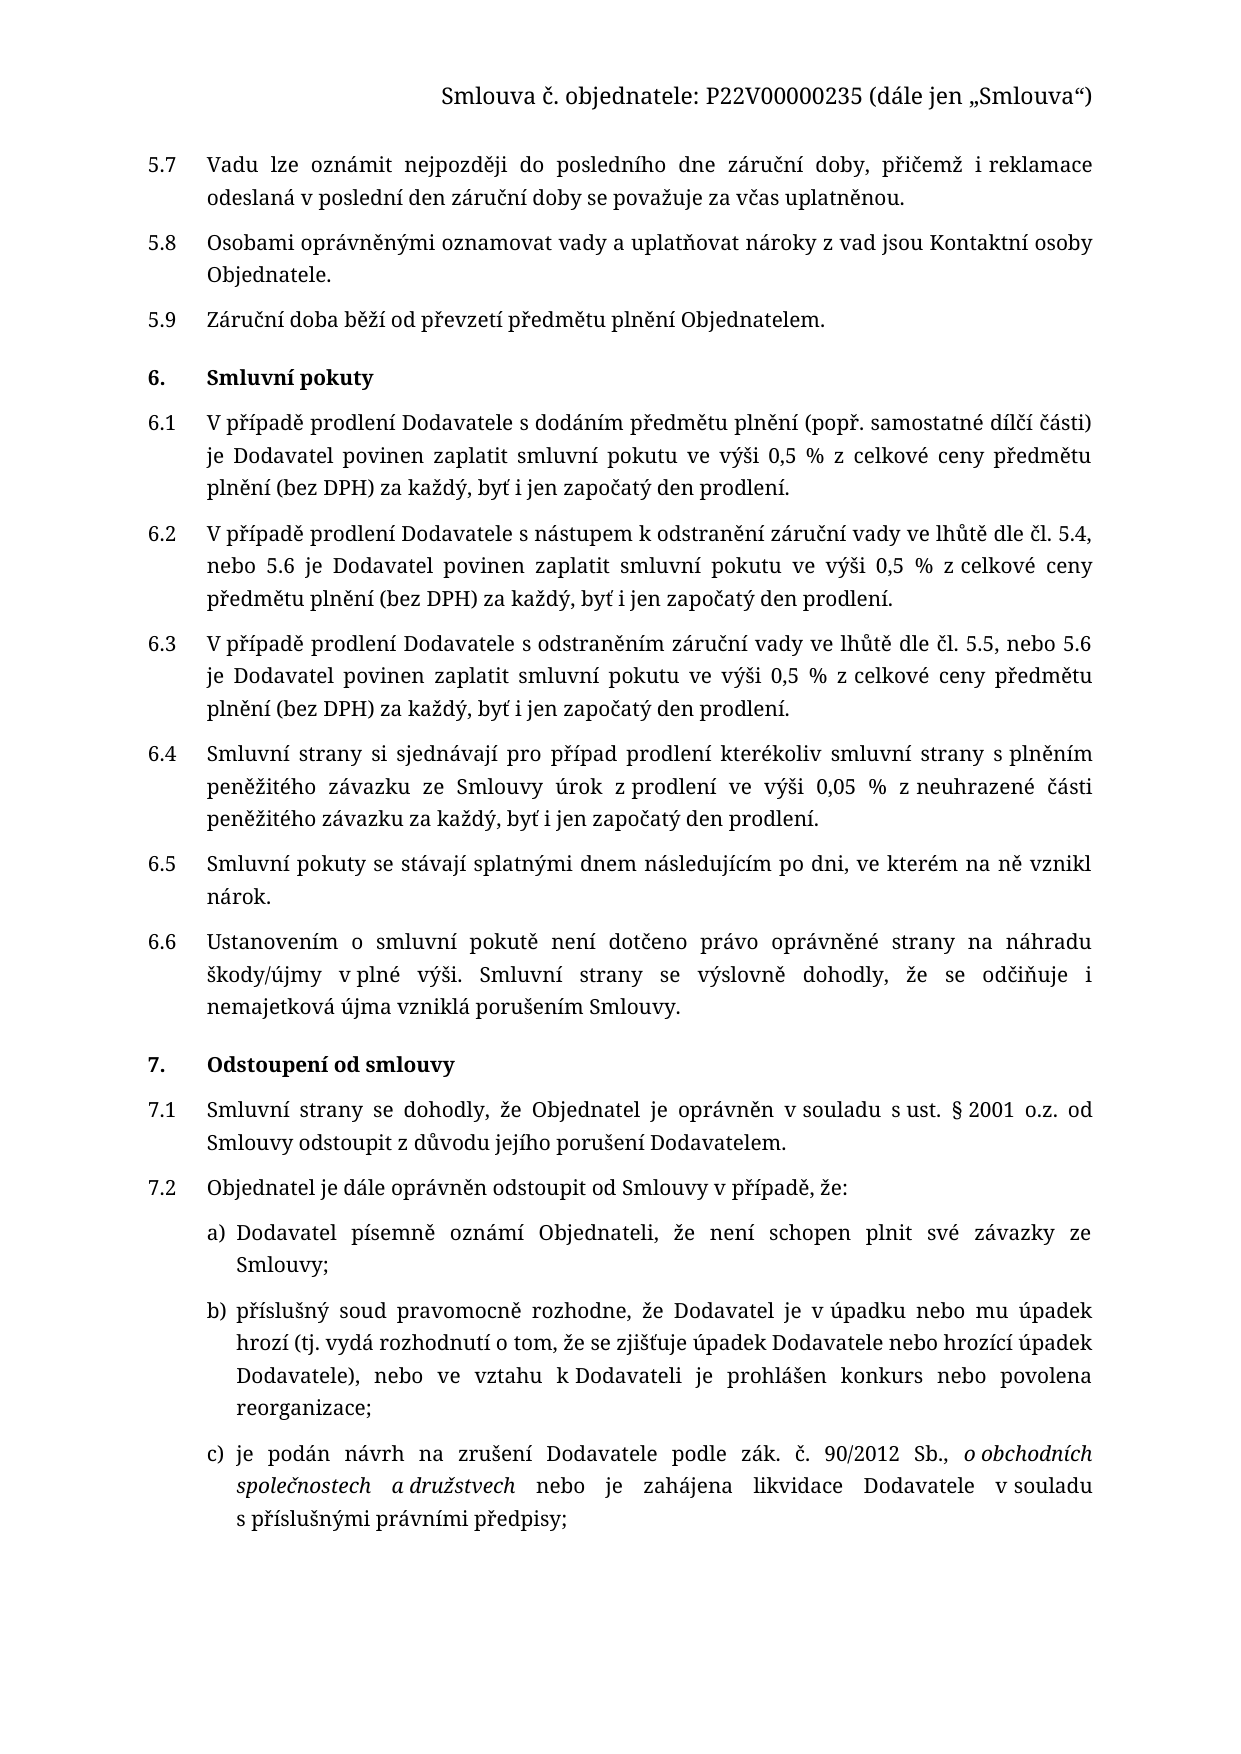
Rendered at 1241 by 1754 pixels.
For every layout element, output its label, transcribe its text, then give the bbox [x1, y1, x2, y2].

list Dodavatel písemně oznámí Objednateli, že není schopen plnit své závazky ze Smlouvy; [207, 1218, 1093, 1279]
list Ustanovením o smluvní pokutě není dotčeno právo oprávněné strany na náhradu škody/újmy v plné výši. Smluvní strany se výslovně dohodly, že se odčiňuje i nemajetková újma vzniklá porušením Smlouvy. [148, 927, 1093, 1021]
list Záruční doba běží od převzetí předmětu plnění Objednatelem. [148, 306, 1093, 334]
list příslušný soud pravomocně rozhodne, že Dodavatel je v úpadku nebo mu úpadek hrozí (tj. vydá rozhodnutí o tom, že se zjišťuje úpadek Dodavatele nebo hrozící úpadek Dodavatele), nebo ve vztahu k Dodavateli je prohlášen konkurs nebo povolena reorganizace; [207, 1296, 1093, 1422]
list Smluvní strany se dohodly, že Objednatel je oprávněn v souladu s ust. § 2001 o.z. od Smlouvy odstoupit z důvodu jejího porušení Dodavatelem. [148, 1095, 1093, 1156]
list Vadu lze oznámit nejpozději do posledního dne záruční doby, přičemž i reklamace odeslaná v poslední den záruční doby se považuje za včas uplatněnou. [148, 150, 1093, 211]
list Smluvní pokuty se stávají splatnými dnem následujícím po dni, ve kterém na ně vznikl nárok. [148, 849, 1093, 911]
list Odstoupení od smlouvy [148, 1050, 1093, 1078]
list Smluvní strany si sjednávají pro případ prodlení kterékoliv smluvní strany s plněním peněžitého závazku ze Smlouvy úrok z prodlení ve výši 0,05 % z neuhrazené části peněžitého závazku za každý, byť i jen započatý den prodlení. [148, 739, 1093, 833]
list V případě prodlení Dodavatele s nástupem k odstranění záruční vady ve lhůtě dle čl. 5.4, nebo 5.6 je Dodavatel povinen zaplatit smluvní pokutu ve výši 0,5 % z celkové ceny předmětu plnění (bez DPH) za každý, byť i jen započatý den prodlení. [148, 519, 1093, 612]
list Osobami oprávněnými oznamovat vady a uplatňovat nároky z vad jsou Kontaktní osoby Objednatele. [148, 228, 1093, 289]
list V případě prodlení Dodavatele s odstraněním záruční vady ve lhůtě dle čl. 5.5, nebo 5.6 je Dodavatel povinen zaplatit smluvní pokutu ve výši 0,5 % z celkové ceny předmětu plnění (bez DPH) za každý, byť i jen započatý den prodlení. [148, 629, 1093, 723]
list Objednatel je dále oprávněn odstoupit od Smlouvy v případě, že: [148, 1173, 1093, 1201]
list Smluvní pokuty [148, 363, 1093, 392]
list V případě prodlení Dodavatele s dodáním předmětu plnění (popř. samostatné dílčí části) je Dodavatel povinen zaplatit smluvní pokutu ve výši 0,5 % z celkové ceny předmětu plnění (bez DPH) za každý, byť i jen započatý den prodlení. [148, 408, 1093, 502]
list je podán návrh na zrušení Dodavatele podle zák. č. 90/2012 Sb., o obchodních společnostech a družstvech nebo je zahájena likvidace Dodavatele v souladu s příslušnými právními předpisy; [207, 1439, 1093, 1532]
